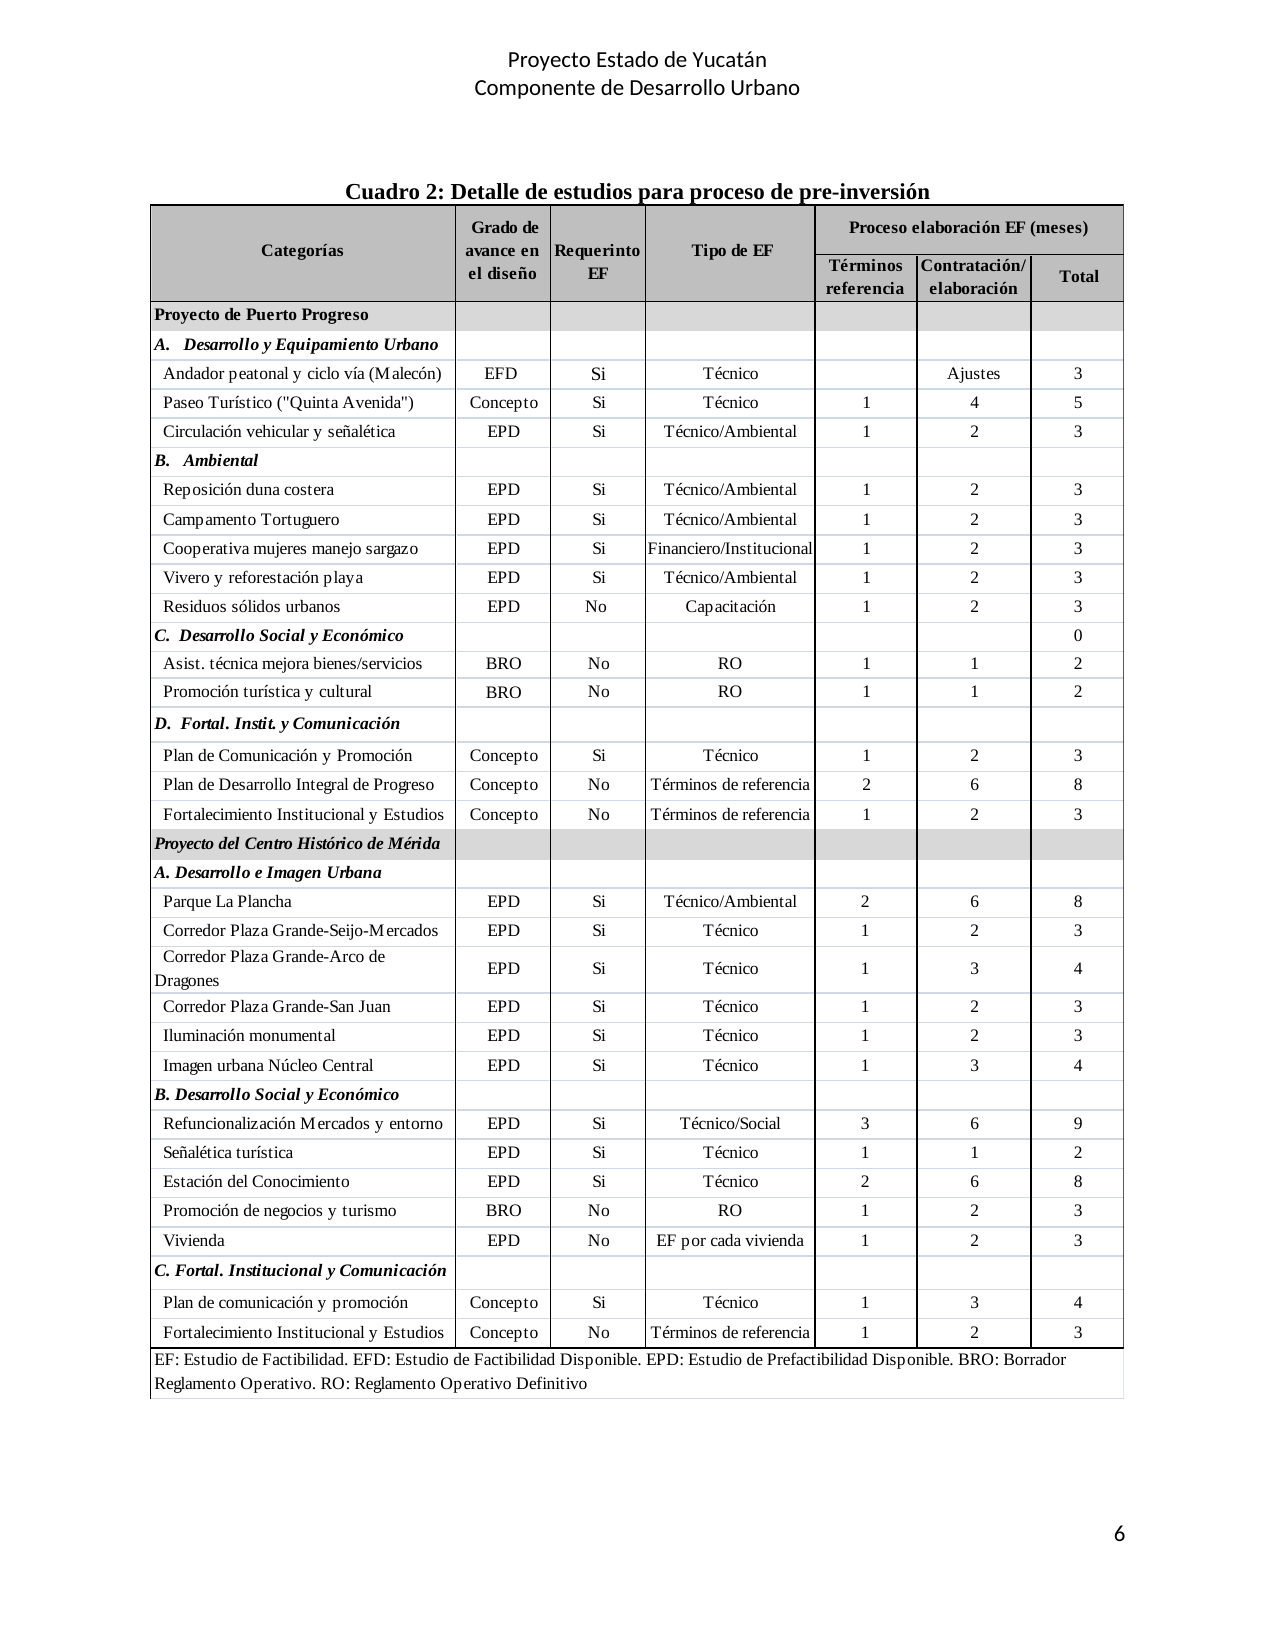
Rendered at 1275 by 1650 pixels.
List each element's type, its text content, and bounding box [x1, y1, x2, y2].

text Cuadro 2: Detalle de estudios para proceso de pre-inversión [150, 178, 1125, 204]
